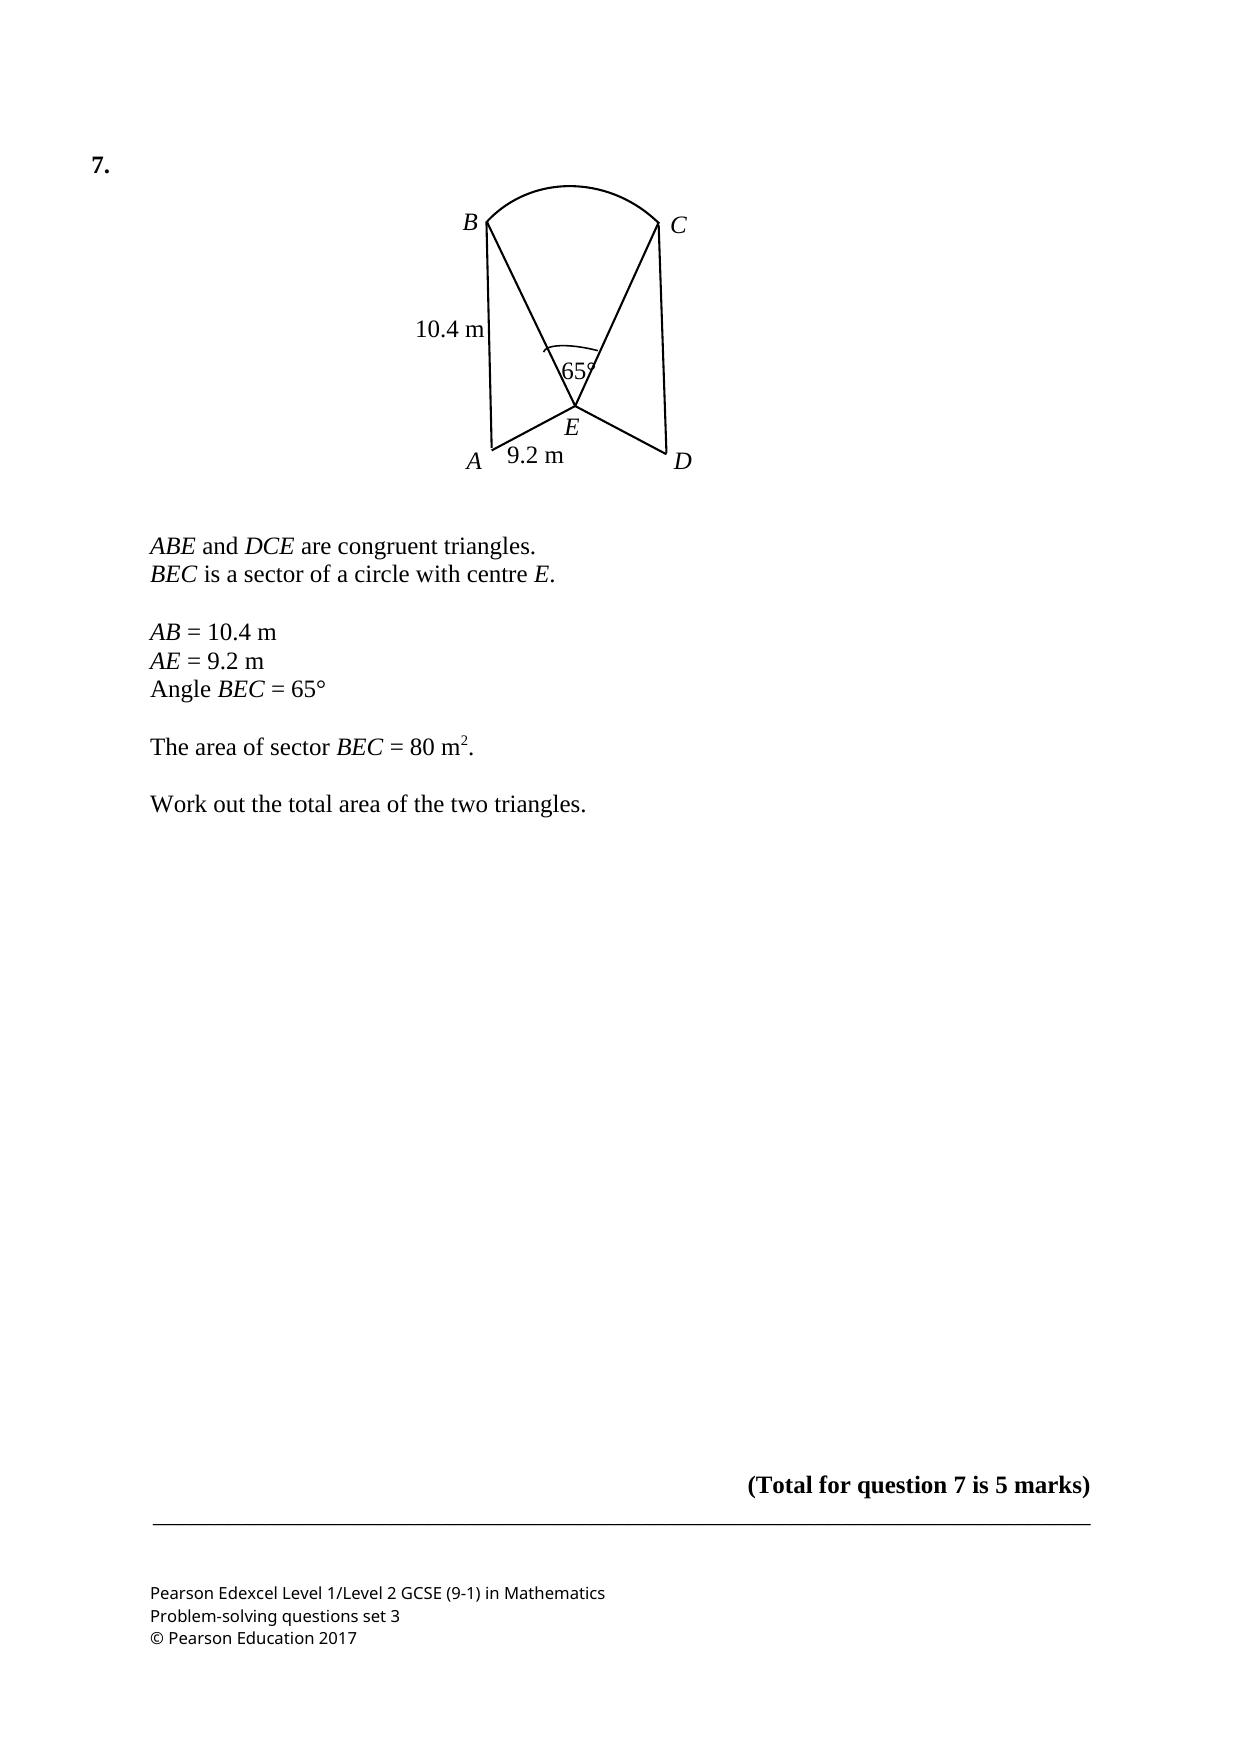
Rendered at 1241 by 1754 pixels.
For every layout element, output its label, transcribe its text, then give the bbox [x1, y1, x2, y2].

text The area of sector BEC = 80 m2. [150, 732, 1090, 761]
text Angle BEC = 65° [150, 674, 1090, 703]
text (Total for question 7 is 5 marks) [150, 1471, 1090, 1499]
text ABE and DCE are congruent triangles. [150, 531, 1090, 559]
text AE = 9.2 m [150, 646, 1090, 674]
text AB = 10.4 m [150, 617, 1090, 646]
text Work out the total area of the two triangles. [150, 789, 1090, 818]
text BEC is a sector of a circle with centre E. [150, 559, 1090, 588]
text ___________________________________________________________________________ [150, 1499, 1090, 1528]
text 7. [91, 150, 1090, 179]
